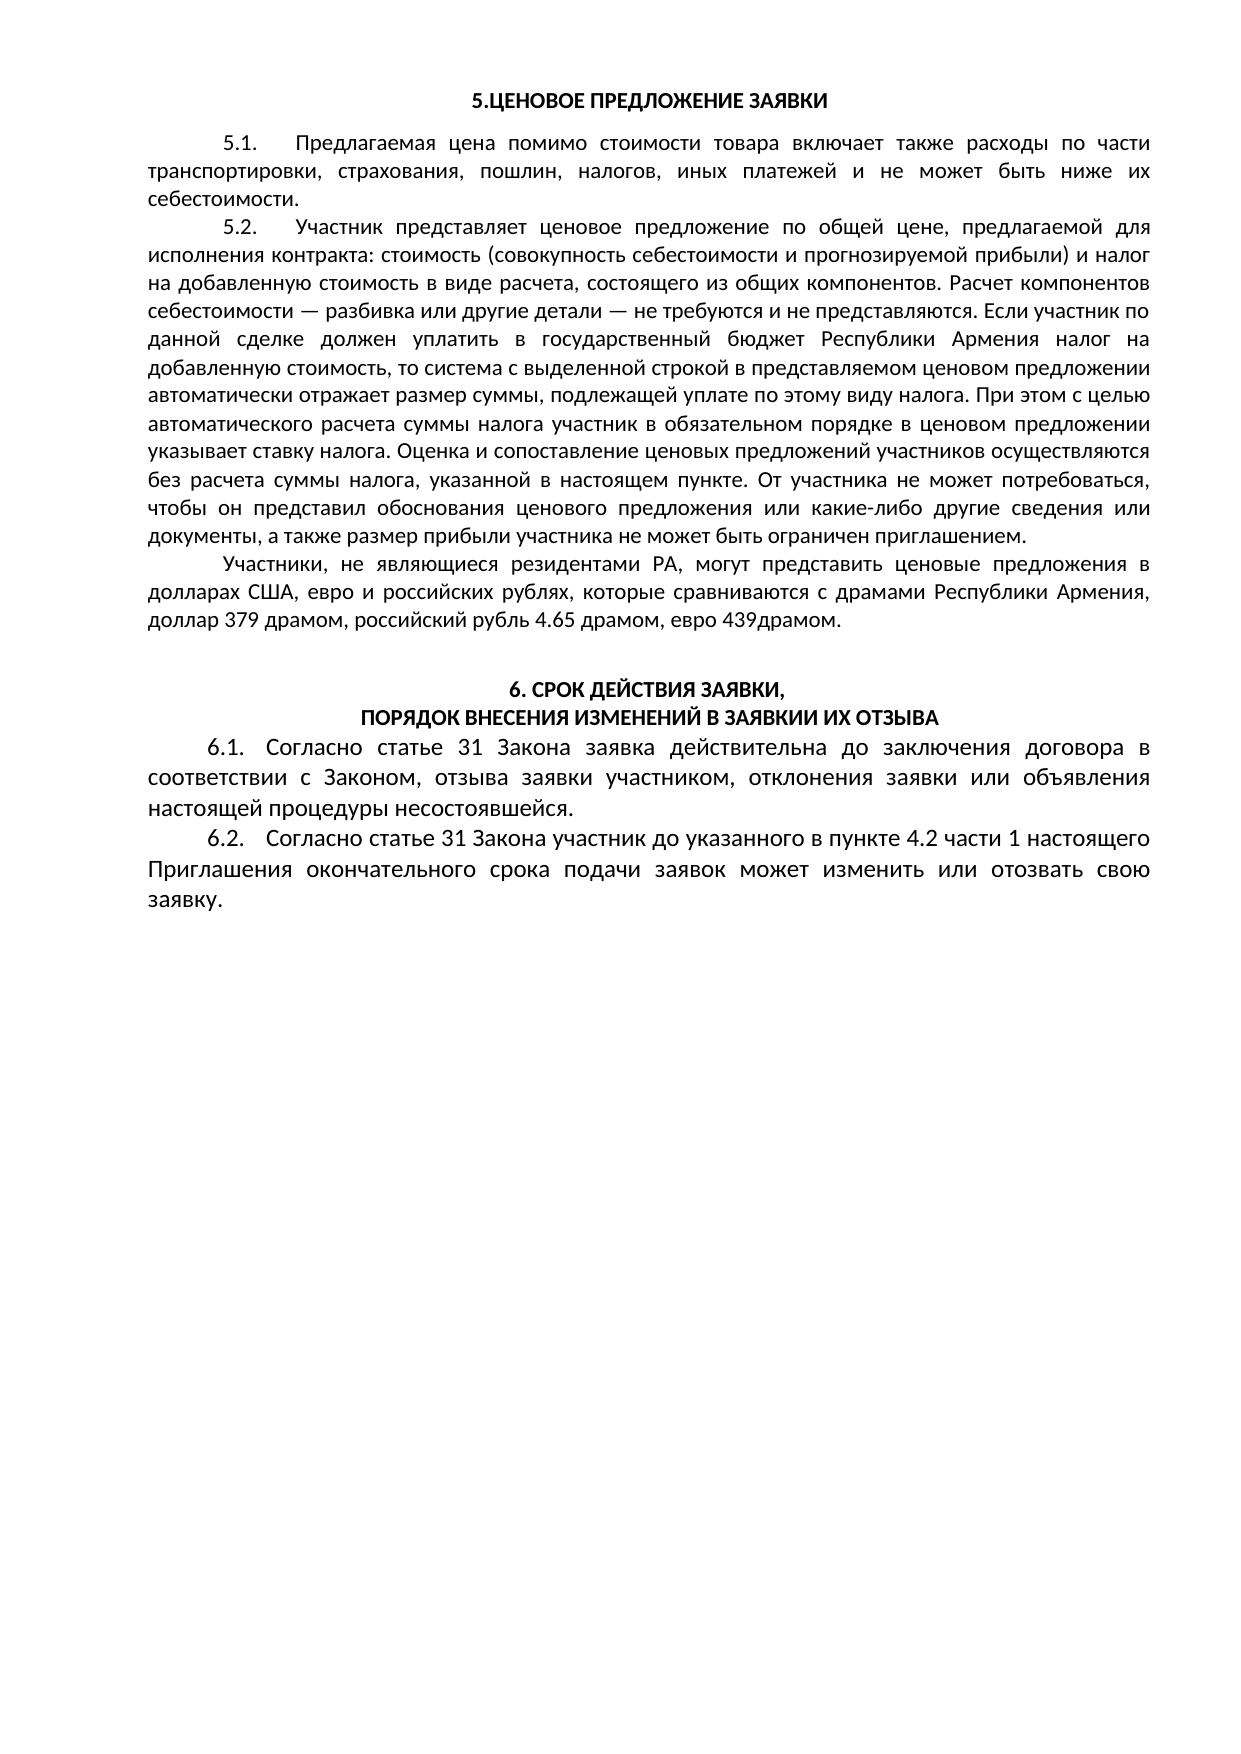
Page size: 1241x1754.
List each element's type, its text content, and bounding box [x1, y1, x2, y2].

text Участники, не являющиеся резидентами РА, могут представить ценовые предложения в долларах США, евро и российских рублях, которые сравниваются с драмами Республики Армения, доллар 379 драмом, российский рубль 4.65 драмом, евро 439драмом. [148, 549, 1152, 633]
text 6.2. Согласно статье 31 Закона участник до указанного в пункте 4.2 части 1 настоящего Приглашения окончательного срока подачи заявок может изменить или отозвать свою заявку. [148, 822, 1152, 914]
text 6. СРОК ДЕЙСТВИЯ ЗАЯВКИ, ПОРЯДОК ВНЕСЕНИЯ ИЗМЕНЕНИЙ В ЗАЯВКИИ ИХ ОТЗЫВА [207, 675, 1093, 731]
text 5.1. Предлагаемая цена помимо стоимости товара включает также расходы по части транспортировки, страхования, пошлин, налогов, иных платежей и не может быть ниже их себестоимости. [148, 128, 1152, 212]
text 6.1. Согласно статье 31 Закона заявка действительна до заключения договора в соответствии с Законом, отзыва заявки участником, отклонения заявки или объявления настоящей процедуры несостоявшейся. [148, 731, 1152, 822]
text 5.ЦЕНОВОЕ ПРЕДЛОЖЕНИЕ ЗАЯВКИ [148, 86, 1152, 114]
text 5.2. Участник представляет ценовое предложение по общей цене, предлагаемой для исполнения контракта: стоимость (совокупность себестоимости и прогнозируемой прибыли) и налог на добавленную стоимость в виде расчета, состоящего из общих компонентов. Расчет компонентов себестоимости — разбивка или другие детали — не требуются и не представляются. Если участник по данной сделке должен уплатить в государственный бюджет Республики Армения налог на добавленную стоимость, то система с выделенной строкой в представляемом ценовом предложении автоматически отражает размер суммы, подлежащей уплате по этому виду налога. При этом с целью автоматического расчета суммы налога участник в обязательном порядке в ценовом предложении указывает ставку налога. Оценка и сопоставление ценовых предложений участников осуществляются без расчета суммы налога, указанной в настоящем пункте. От участника не может потребоваться, чтобы он представил обоснования ценового предложения или какие-либо другие сведения или документы, а также размер прибыли участника не может быть ограничен приглашением. [148, 212, 1152, 549]
